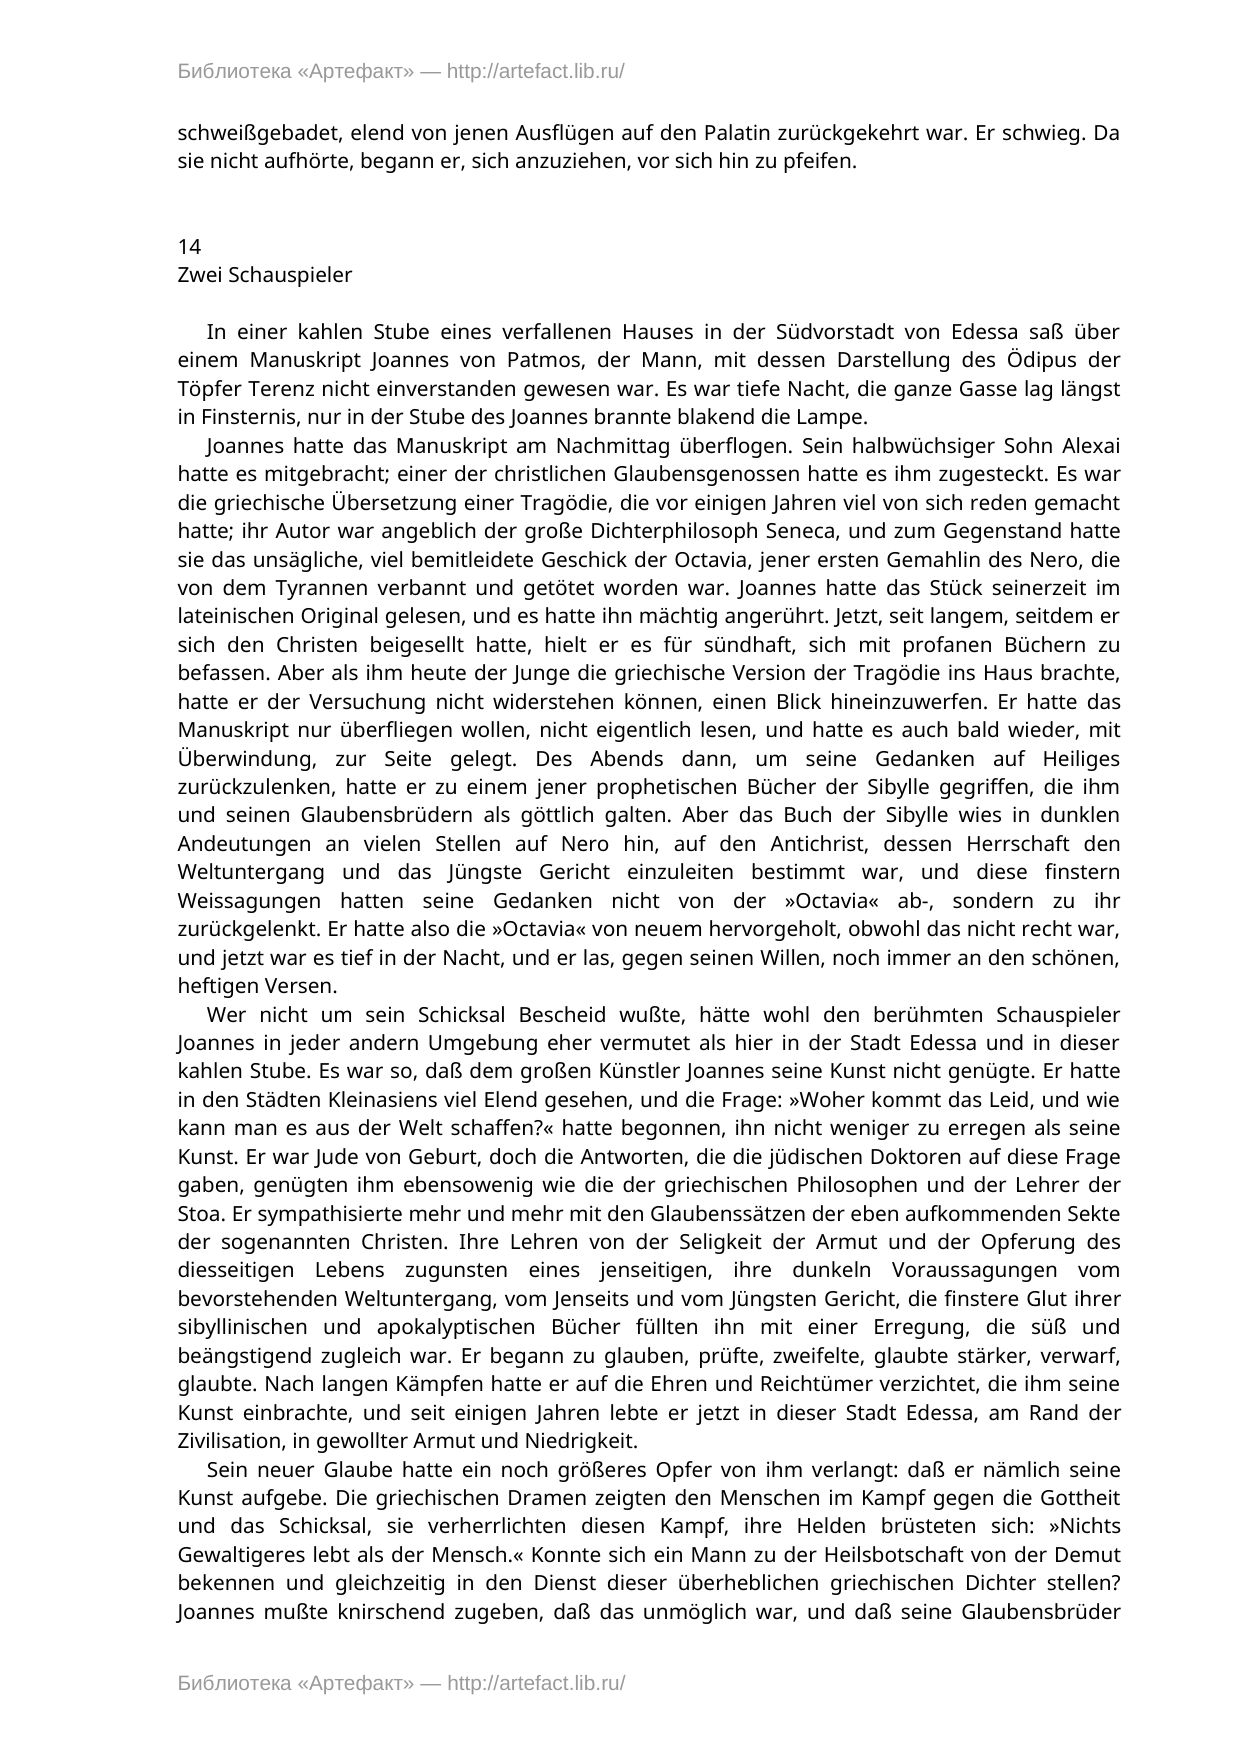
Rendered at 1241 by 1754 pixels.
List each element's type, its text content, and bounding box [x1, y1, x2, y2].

subtitle 14 [177, 232, 1122, 260]
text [177, 1455, 1122, 1625]
text Wer nicht um sein Schicksal Bescheid wußte, hätte wohl den berühmten Schauspieler Joannes in jeder andern Umgebung eher vermutet als hier in der Stadt Edessa und in dieser kahlen Stube. Es war so, daß dem großen Künstler Joannes seine Kunst nicht genügte. Er hatte in den Städten Kleinasiens viel Elend gesehen, und die Frage: »Woher kommt das Leid, und wie kann man es aus der Welt schaffen?« hatte begonnen, ihn nicht weniger zu erregen als seine Kunst. Er war Jude von Geburt, doch die Antworten, die die jüdischen Doktoren auf diese Frage gaben, genügten ihm ebensowenig wie die der griechischen Philosophen und der Lehrer der Stoa. Er sympathisierte mehr und mehr mit den Glaubenssätzen der eben aufkommenden Sekte der sogenannten Christen. Ihre Lehren von der Seligkeit der Armut und der Opferung des diesseitigen Lebens zugunsten eines jenseitigen, ihre dunkeln Voraussagungen vom bevorstehenden Weltuntergang, vom Jenseits und vom Jüngsten Gericht, die finstere Glut ihrer sibyllinischen und apokalyptischen Bücher füllten ihn mit einer Erregung, die süß und beängstigend zugleich war. Er begann zu glauben, prüfte, zweifelte, glaubte stärker, verwarf, glaubte. Nach langen Kämpfen hatte er auf die Ehren und Reichtümer verzichtet, die ihm seine Kunst einbrachte, und seit einigen Jahren lebte er jetzt in dieser Stadt Edessa, am Rand der Zivilisation, in gewollter Armut und Niedrigkeit. [177, 1000, 1122, 1455]
text Joannes hatte das Manuskript am Nachmittag überflogen. Sein halbwüchsiger Sohn Alexai hatte es mitgebracht; einer der christlichen Glaubensgenossen hatte es ihm zugesteckt. Es war die griechische Übersetzung einer Tragödie, die vor einigen Jahren viel von sich reden gemacht hatte; ihr Autor war angeblich der große Dichterphilosoph Seneca, und zum Gegenstand hatte sie das unsägliche, viel bemitleidete Geschick der Octavia, jener ersten Gemahlin des Nero, die von dem Tyrannen verbannt und getötet worden war. Joannes hatte das Stück seinerzeit im lateinischen Original gelesen, und es hatte ihn mächtig angerührt. Jetzt, seit langem, seitdem er sich den Christen beigesellt hatte, hielt er es für sündhaft, sich mit profanen Büchern zu befassen. Aber als ihm heute der Junge die griechische Version der Tragödie ins Haus brachte, hatte er der Versuchung nicht widerstehen können, einen Blick hineinzuwerfen. Er hatte das Manuskript nur überfliegen wollen, nicht eigentlich lesen, und hatte es auch bald wieder, mit Überwindung, zur Seite gelegt. Des Abends dann, um seine Gedanken auf Heiliges zurückzulenken, hatte er zu einem jener prophetischen Bücher der Sibylle gegriffen, die ihm und seinen Glaubensbrüdern als göttlich galten. Aber das Buch der Sibylle wies in dunklen Andeutungen an vielen Stellen auf Nero hin, auf den Antichrist, dessen Herrschaft den Weltuntergang und das Jüngste Gericht einzuleiten bestimmt war, und diese finstern Weissagungen hatten seine Gedanken nicht von der »Octavia« ab-, sondern zu ihr zurückgelenkt. Er hatte also die »Octavia« von neuem hervorgeholt, obwohl das nicht recht war, und jetzt war es tief in der Nacht, und er las, gegen seinen Willen, noch immer an den schönen, heftigen Versen. [177, 431, 1122, 1000]
text In einer kahlen Stube eines verfallenen Hauses in der Südvorstadt von Edessa saß über einem Manuskript Joannes von Patmos, der Mann, mit dessen Darstellung des Ödipus der Töpfer Terenz nicht einverstanden gewesen war. Es war tiefe Nacht, die ganze Gasse lag längst in Finsternis, nur in der Stube des Joannes brannte blakend die Lampe. [177, 317, 1122, 431]
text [177, 118, 1122, 175]
subtitle Zwei Schauspieler [177, 260, 1122, 289]
